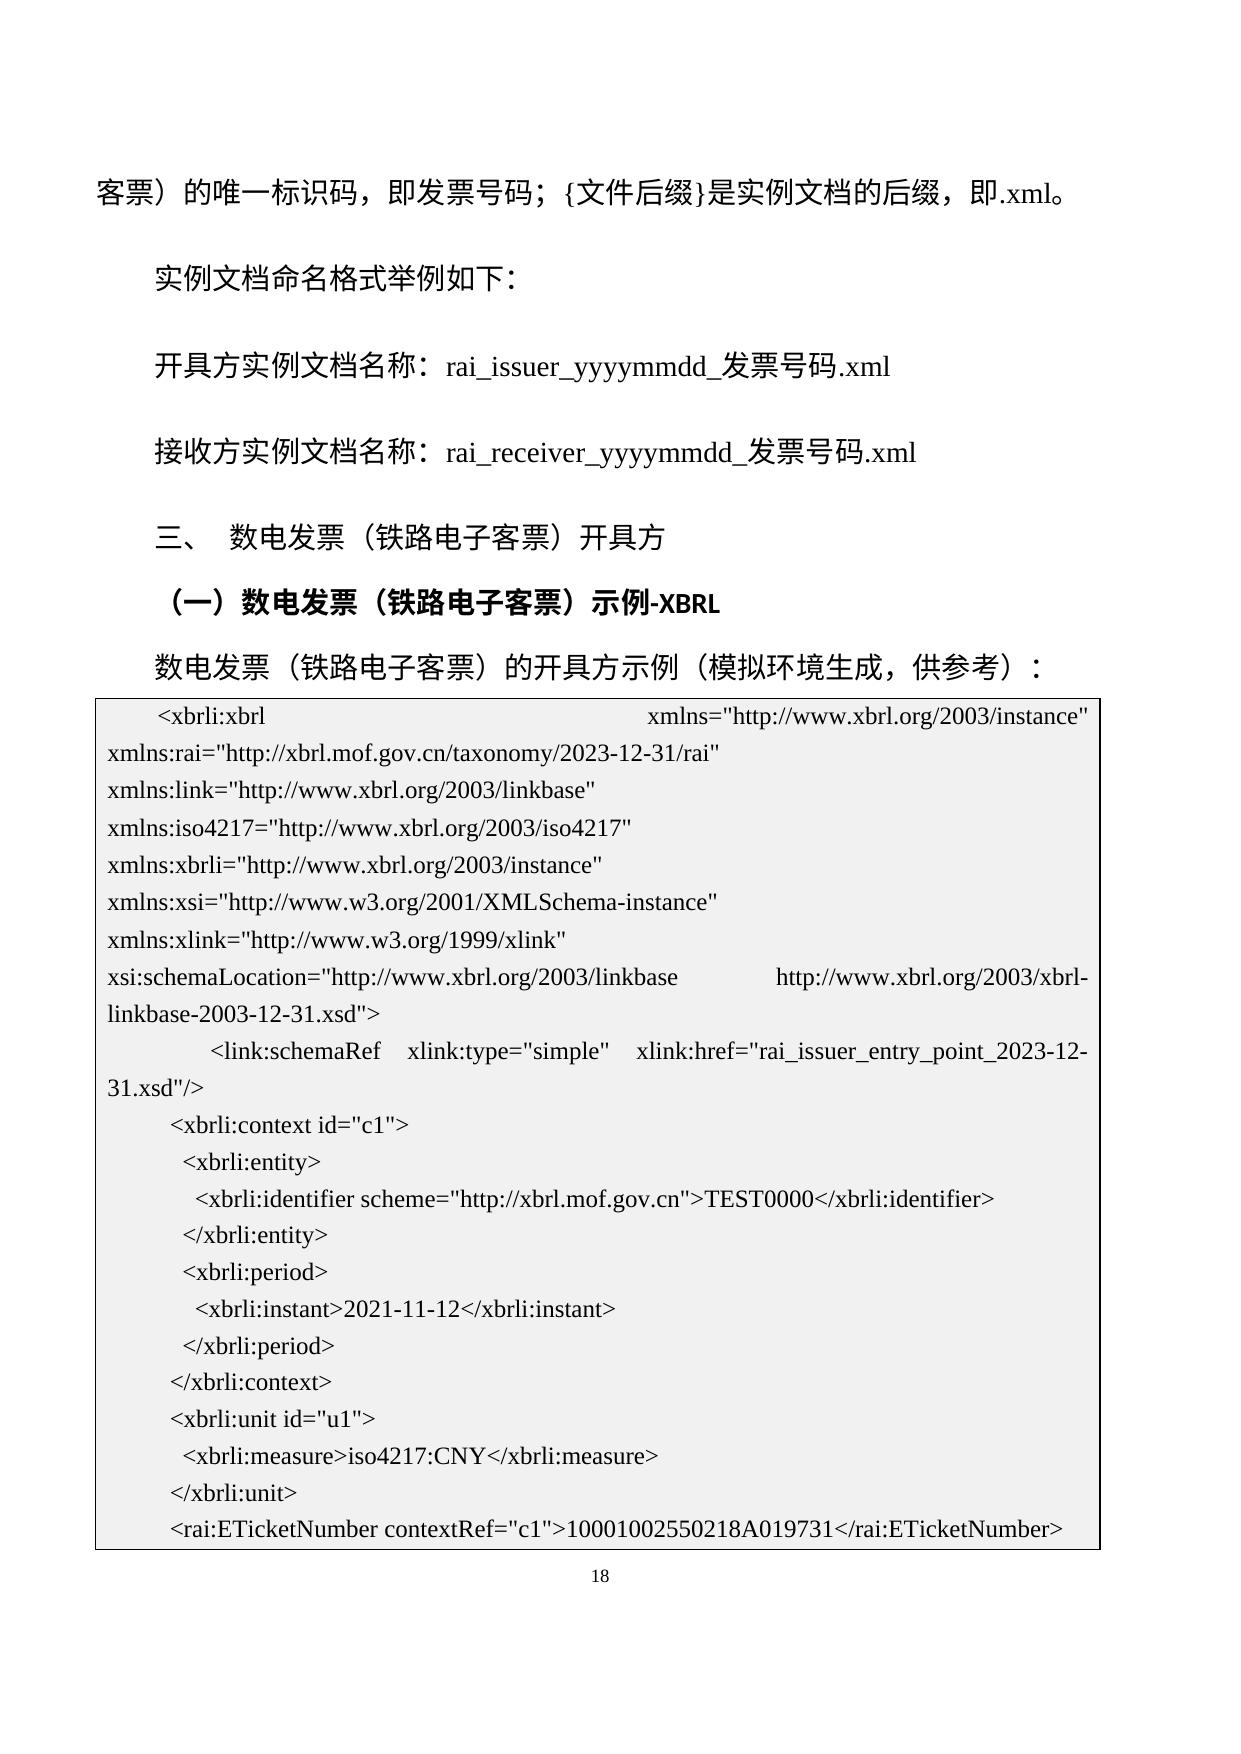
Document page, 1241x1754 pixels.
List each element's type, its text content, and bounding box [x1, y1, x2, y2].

list 数电发票（铁路电子客票）开具方 [154, 503, 1104, 568]
text 开具方实例文档名称：rai_issuer_yyyymmdd_发票号码.xml [96, 331, 1104, 396]
text 接收方实例文档名称：rai_receiver_yyyymmdd_发票号码.xml [96, 417, 1104, 482]
text 数电发票（铁路电子客票）的开具方示例（模拟环境生成，供参考）： [96, 633, 1104, 698]
text 实例文档命名格式举例如下： [96, 244, 1104, 309]
list 数电发票（铁路电子客票）示例-XBRL [96, 568, 1104, 633]
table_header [96, 699, 1099, 1549]
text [96, 158, 1104, 223]
